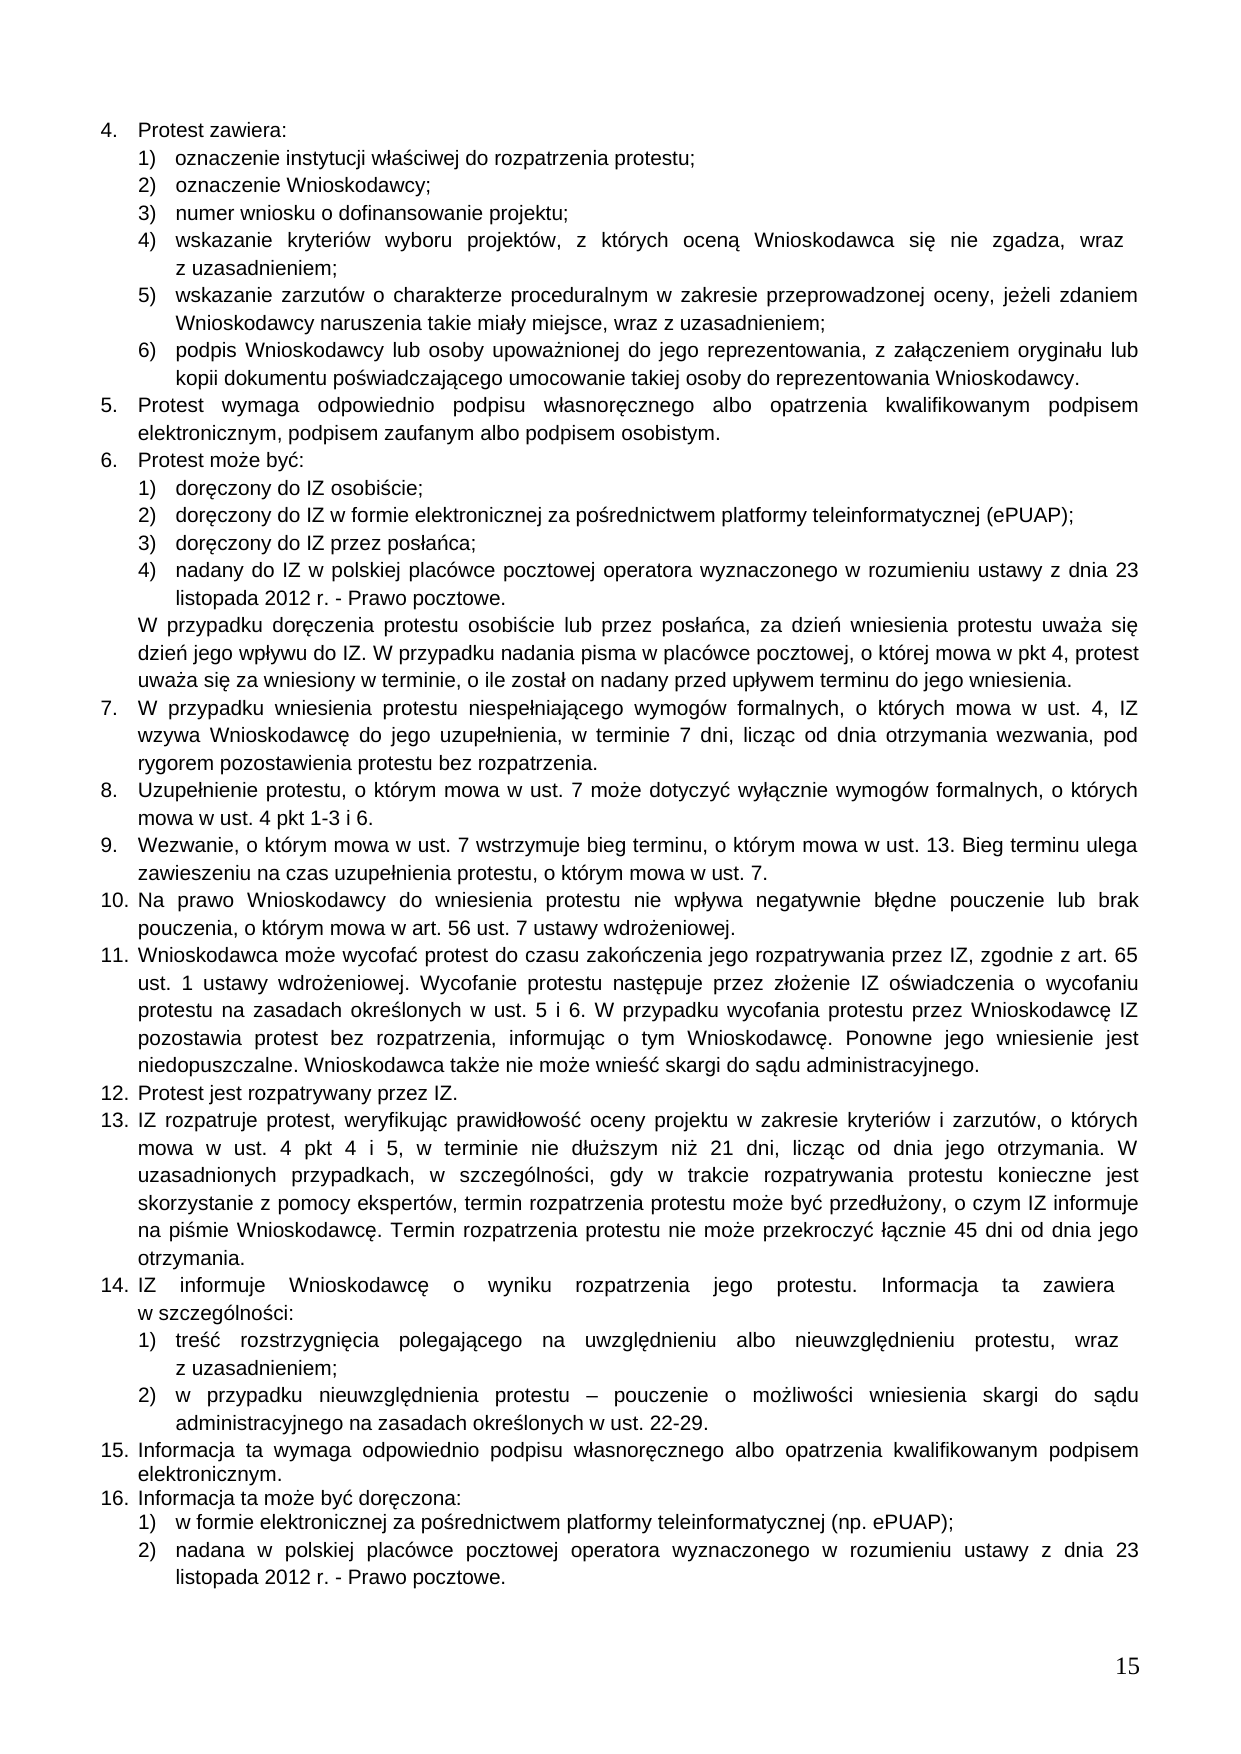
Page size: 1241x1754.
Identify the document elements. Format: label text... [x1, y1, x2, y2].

list treść rozstrzygnięcia polegającego na uwzględnieniu albo nieuwzględnieniu protestu, wraz z uzasadnieniem; [138, 1328, 1140, 1379]
list podpis Wnioskodawcy lub osoby upoważnionej do jego reprezentowania, z załączeniem oryginału lub kopii dokumentu poświadczającego umocowanie takiej osoby do reprezentowania Wnioskodawcy. [138, 338, 1140, 389]
list Protest zawiera: [100, 118, 1140, 142]
list oznaczenie instytucji właściwej do rozpatrzenia protestu; [138, 146, 1140, 169]
list numer wniosku o dofinansowanie projektu; [138, 201, 1140, 224]
list doręczony do IZ przez posłańca; [138, 531, 1140, 554]
text W przypadku doręczenia protestu osobiście lub przez posłańca, za dzień wniesienia protestu uważa się dzień jego wpływu do IZ. W przypadku nadania pisma w placówce pocztowej, o której mowa w pkt 4, protest uważa się za wniesiony w terminie, o ile został on nadany przed upływem terminu do jego wniesienia. [138, 613, 1140, 692]
list Informacja ta może być doręczona: [100, 1486, 1140, 1510]
list doręczony do IZ osobiście; [138, 476, 1140, 499]
list nadany do IZ w polskiej placówce pocztowej operatora wyznaczonego w rozumieniu ustawy z dnia 23 listopada 2012 r. - Prawo pocztowe. [138, 558, 1140, 609]
list wskazanie kryteriów wyboru projektów, z których oceną Wnioskodawca się nie zgadza, wraz z uzasadnieniem; [138, 228, 1140, 279]
list oznaczenie Wnioskodawcy; [138, 173, 1140, 197]
list Protest wymaga odpowiednio podpisu własnoręcznego albo opatrzenia kwalifikowanym podpisem elektronicznym, podpisem zaufanym albo podpisem osobistym. [100, 393, 1140, 444]
list Protest może być: [100, 448, 1140, 472]
list nadana w polskiej placówce pocztowej operatora wyznaczonego w rozumieniu ustawy z dnia 23 listopada 2012 r. - Prawo pocztowe. [138, 1537, 1140, 1589]
list Uzupełnienie protestu, o którym mowa w ust. 7 może dotyczyć wyłącznie wymogów formalnych, o których mowa w ust. 4 pkt 1-3 i 6. [100, 778, 1140, 829]
list IZ informuje Wnioskodawcę o wyniku rozpatrzenia jego protestu. Informacja ta zawiera w szczególności: [100, 1273, 1140, 1324]
list IZ rozpatruje protest, weryfikując prawidłowość oceny projektu w zakresie kryteriów i zarzutów, o których mowa w ust. 4 pkt 4 i 5, w terminie nie dłuższym niż 21 dni, licząc od dnia jego otrzymania. W uzasadnionych przypadkach, w szczególności, gdy w trakcie rozpatrywania protestu konieczne jest skorzystanie z pomocy ekspertów, termin rozpatrzenia protestu może być przedłużony, o czym IZ informuje na piśmie Wnioskodawcę. Termin rozpatrzenia protestu nie może przekroczyć łącznie 45 dni od dnia jego otrzymania. [100, 1108, 1140, 1269]
list W przypadku wniesienia protestu niespełniającego wymogów formalnych, o których mowa w ust. 4, IZ wzywa Wnioskodawcę do jego uzupełnienia, w terminie 7 dni, licząc od dnia otrzymania wezwania, pod rygorem pozostawienia protestu bez rozpatrzenia. [100, 696, 1140, 774]
list Wnioskodawca może wycofać protest do czasu zakończenia jego rozpatrywania przez IZ, zgodnie z art. 65 ust. 1 ustawy wdrożeniowej. Wycofanie protestu następuje przez złożenie IZ oświadczenia o wycofaniu protestu na zasadach określonych w ust. 5 i 6. W przypadku wycofania protestu przez Wnioskodawcę IZ pozostawia protest bez rozpatrzenia, informując o tym Wnioskodawcę. Ponowne jego wniesienie jest niedopuszczalne. Wnioskodawca także nie może wnieść skargi do sądu administracyjnego. [100, 943, 1140, 1077]
list Na prawo Wnioskodawcy do wniesienia protestu nie wpływa negatywnie błędne pouczenie lub brak pouczenia, o którym mowa w art. 56 ust. 7 ustawy wdrożeniowej. [100, 888, 1140, 939]
list Wezwanie, o którym mowa w ust. 7 wstrzymuje bieg terminu, o którym mowa w ust. 13. Bieg terminu ulega zawieszeniu na czas uzupełnienia protestu, o którym mowa w ust. 7. [100, 833, 1140, 884]
list Protest jest rozpatrywany przez IZ. [100, 1081, 1140, 1104]
list w przypadku nieuwzględnienia protestu – pouczenie o możliwości wniesienia skargi do sądu administracyjnego na zasadach określonych w ust. 22-29. [138, 1383, 1140, 1434]
list doręczony do IZ w formie elektronicznej za pośrednictwem platformy teleinformatycznej (ePUAP); [138, 503, 1140, 527]
list Informacja ta wymaga odpowiednio podpisu własnoręcznego albo opatrzenia kwalifikowanym podpisem elektronicznym. [100, 1438, 1140, 1486]
list w formie elektronicznej za pośrednictwem platformy teleinformatycznej (np. ePUAP); [138, 1510, 1140, 1534]
list wskazanie zarzutów o charakterze proceduralnym w zakresie przeprowadzonej oceny, jeżeli zdaniem Wnioskodawcy naruszenia takie miały miejsce, wraz z uzasadnieniem; [138, 283, 1140, 334]
